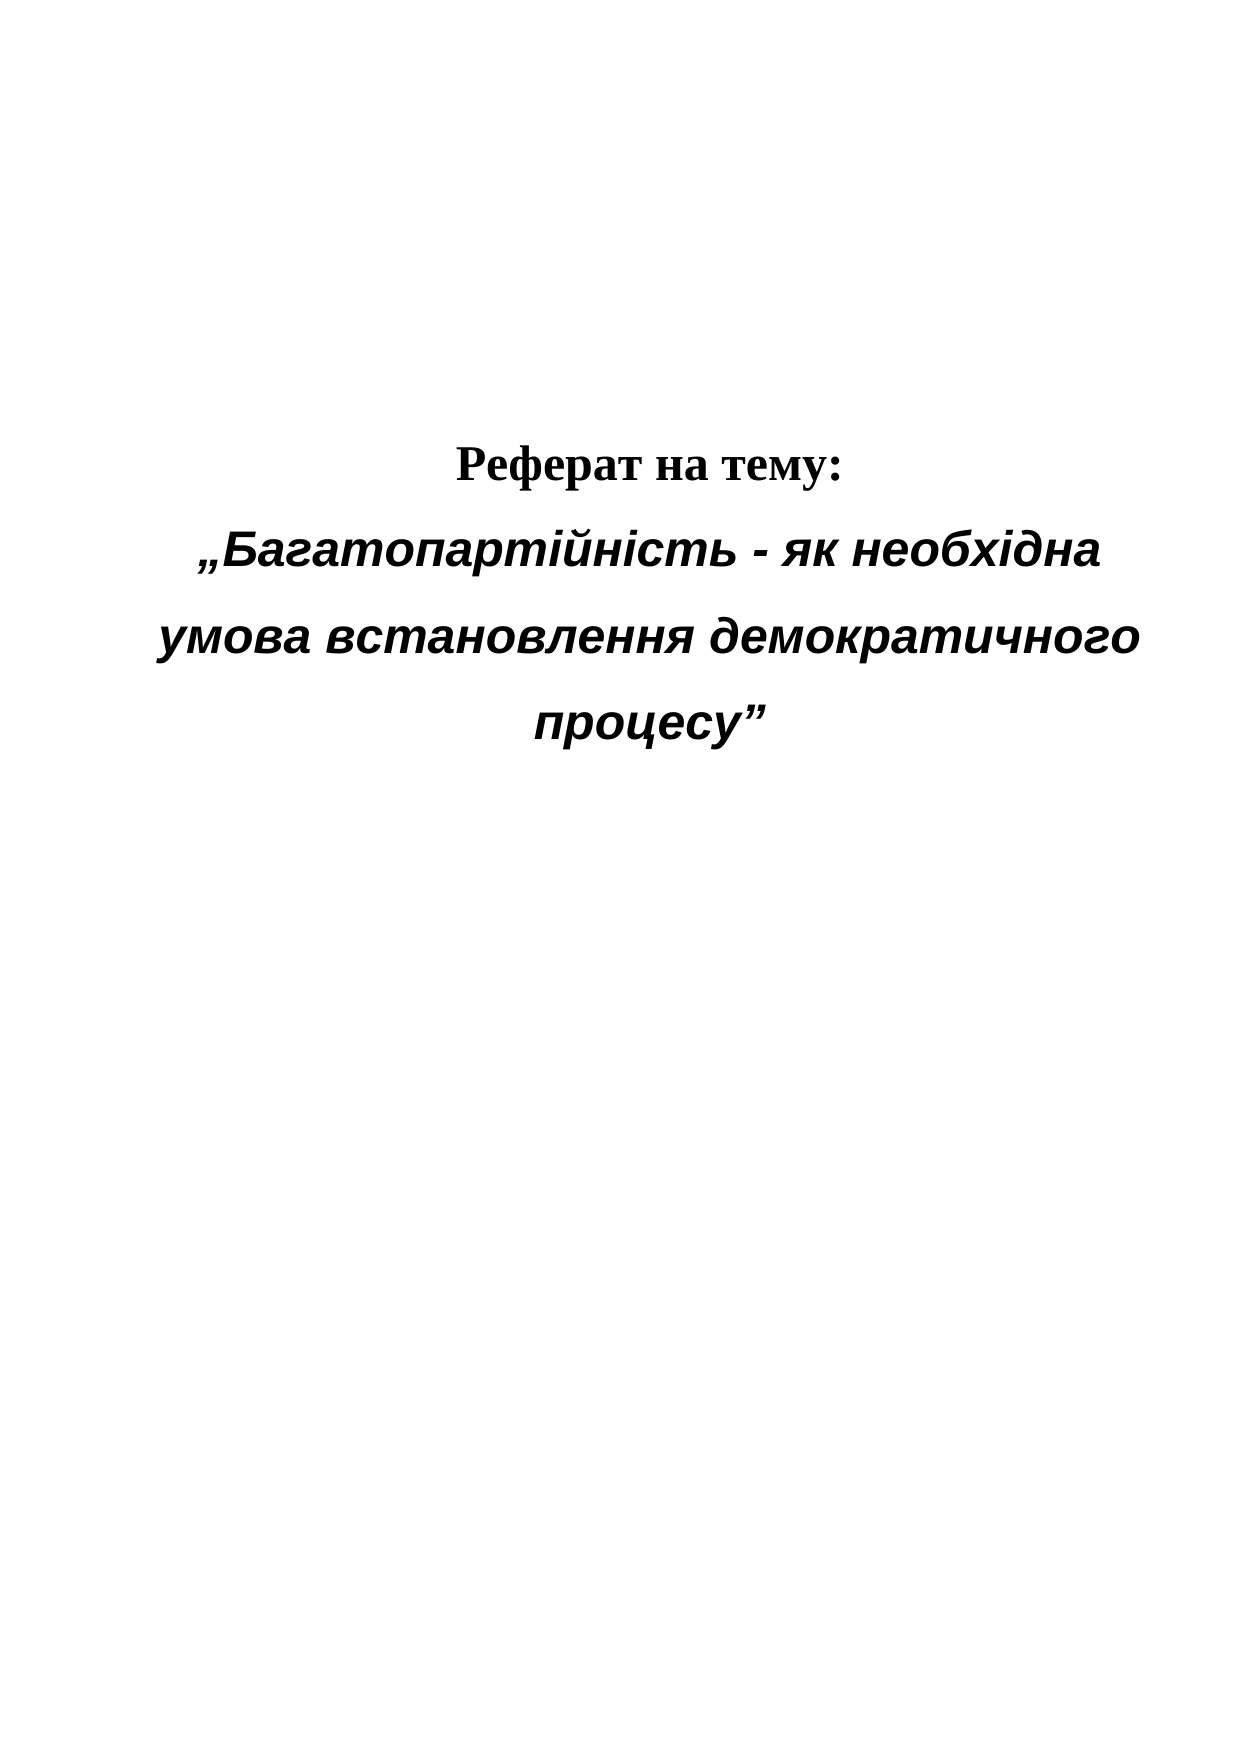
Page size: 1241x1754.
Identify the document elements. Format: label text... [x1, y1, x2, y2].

text Реферат на тему: [148, 433, 1152, 491]
text „Багатопартійність - як необхідна умова встановлення демократичного процесу” [148, 520, 1152, 750]
